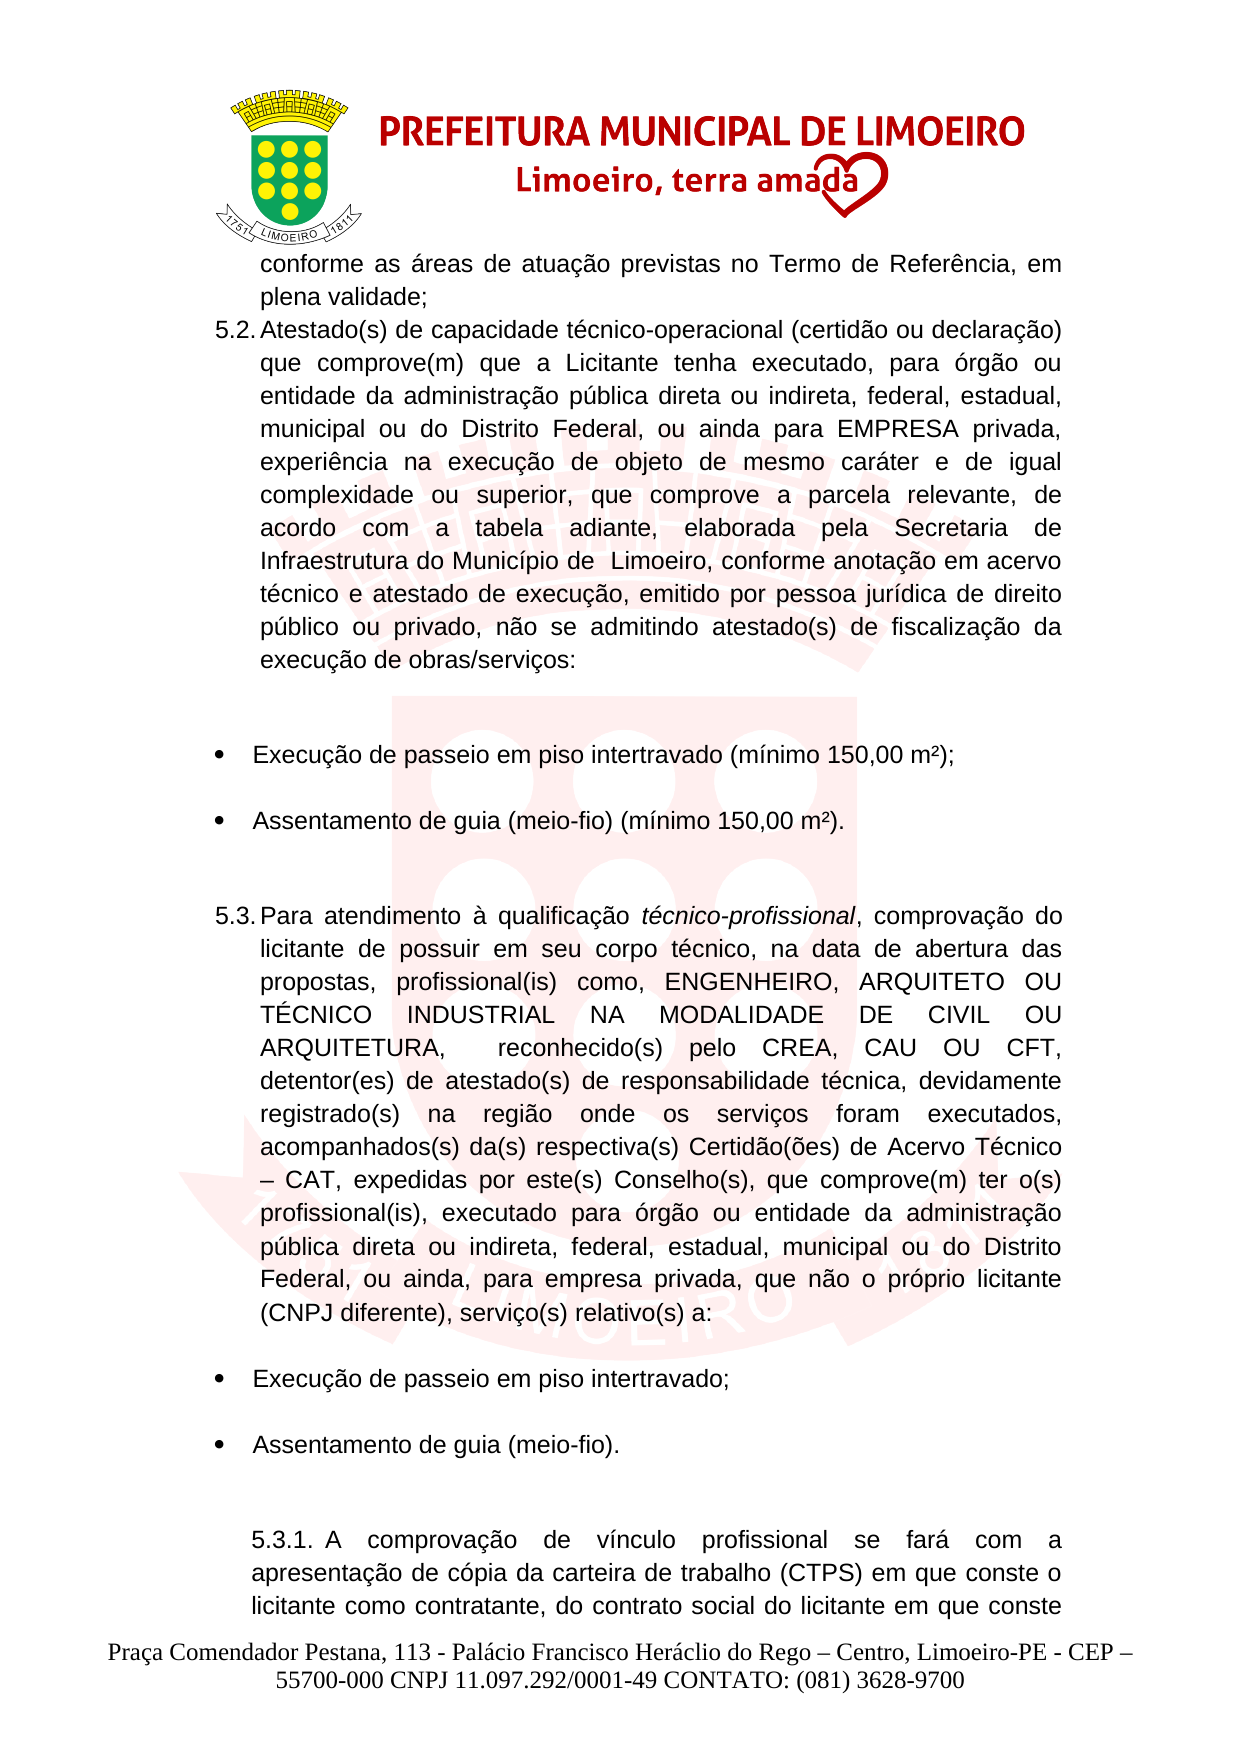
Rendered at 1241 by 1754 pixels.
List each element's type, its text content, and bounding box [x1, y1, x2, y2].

picture [215, 89, 1025, 148]
list Execução de passeio em piso intertravado; [215, 1363, 1063, 1392]
list Assentamento de guia (meio-fio). [215, 1430, 1063, 1458]
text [251, 1524, 1063, 1619]
list Para atendimento à qualificação técnico-profissional, comprovação do licitante de possuir em seu corpo técnico, na data de abertura das propostas, profissional(is) como, ENGENHEIRO, ARQUITETO OU TÉCNICO INDUSTRIAL NA MODALIDADE DE CIVIL OU ARQUITETURA, reconhecido(s) pelo CREA, CAU OU CFT, detentor(es) de atestado(s) de responsabilidade técnica, devidamente registrado(s) na região onde os serviços foram executados, acompanhados(s) da(s) respectiva(s) Certidão(ões) de Acervo Técnico – CAT, expedidas por este(s) Conselho(s), que comprove(m) ter o(s) profissional(is), executado para órgão ou entidade da administração pública direta ou indireta, federal, estadual, municipal ou do Distrito Federal, ou ainda, para empresa privada, que não o próprio licitante (CNPJ diferente), serviço(s) relativo(s) a: [215, 901, 1063, 1326]
list Atestado(s) de capacidade técnico-operacional (certidão ou declaração) que comprove(m) que a Licitante tenha executado, para órgão ou entidade da administração pública direta ou indireta, federal, estadual, municipal ou do Distrito Federal, ou ainda para EMPRESA privada, experiência na execução de objeto de mesmo caráter e de igual complexidade ou superior, que comprove a parcela relevante, de acordo com a tabela adiante, elaborada pela Secretaria de Infraestrutura do Município de Limoeiro, conforme anotação em acervo técnico e atestado de execução, emitido por pessoa jurídica de direito público ou privado, não se admitindo atestado(s) de fiscalização da execução de obras/serviços: [215, 315, 1063, 674]
list Execução de passeio em piso intertravado (mínimo 150,00 m²); [215, 740, 1063, 769]
list Assentamento de guia (meio-fio) (mínimo 150,00 m²). [215, 806, 1063, 835]
